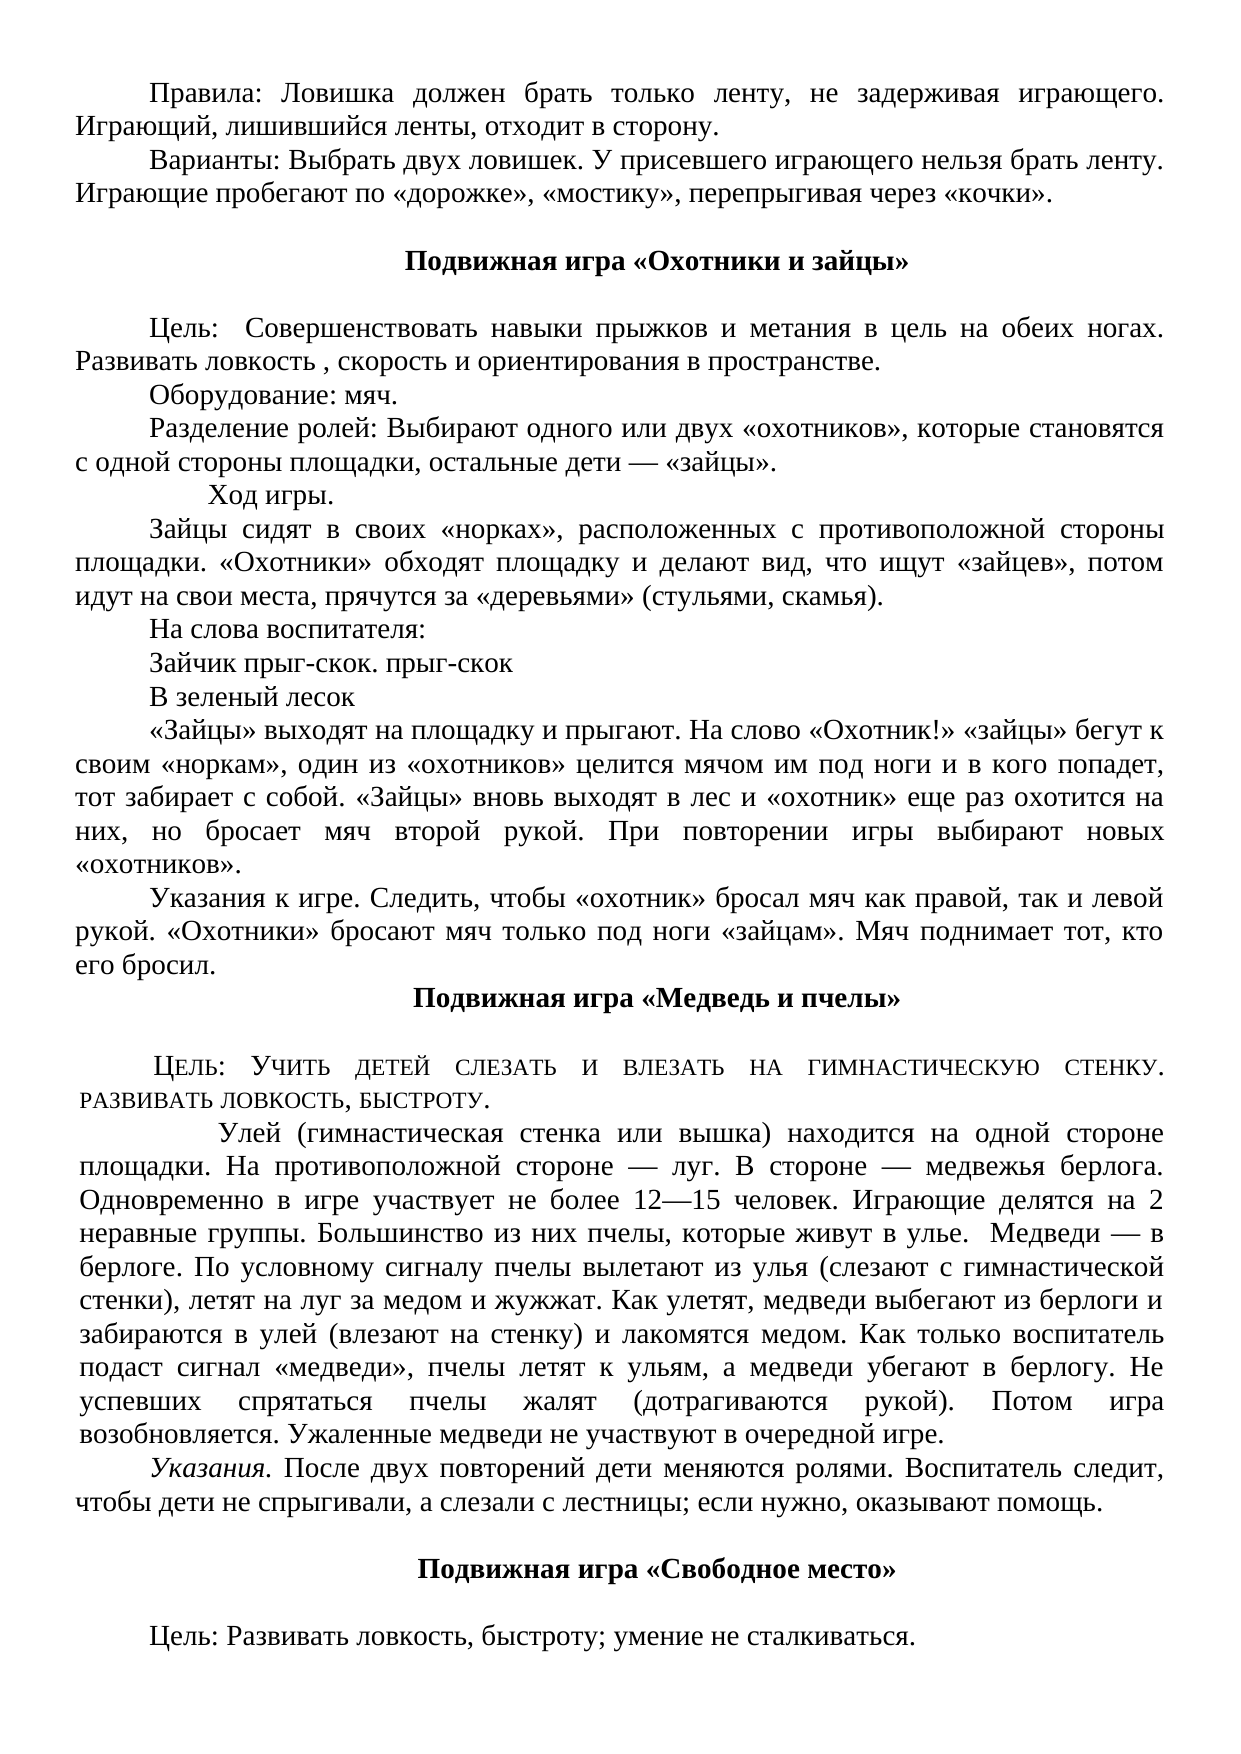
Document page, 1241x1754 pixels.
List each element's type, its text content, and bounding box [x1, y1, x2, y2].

text Зайчик прыг-скок. прыг-скок [75, 645, 1165, 679]
text Цель: Развивать ловкость, быстроту; умение не сталкиваться. [75, 1618, 1165, 1651]
text Оборудование: мяч. [75, 377, 1165, 410]
text Ход игры. [75, 477, 1165, 511]
text Подвижная игра «Медведь и пчелы» [75, 981, 1165, 1014]
text Улей (гимнастическая стенка или вышка) находится на одной стороне площадки. На противоположной стороне — луг. В стороне — медвежья берлога. Одновременно в игре участвует не более 12—15 человек. Играющие делятся на 2 неравные группы. Большинство из них пчелы, которые живут в улье. Медведи — в берлоге. По условному сигналу пчелы вылетают из улья (слезают с гимнастической стенки), летят на луг за медом и жужжат. Как улетят, медведи выбегают из берлоги и забираются в улей (влезают на стенку) и лакомятся медом. Как только воспитатель подаст сигнал «медведи», пчелы летят к ульям, а медведи убегают в берлогу. Не успевших спрятаться пчелы жалят (дотрагиваются рукой). Потом игра возобновляется. Ужаленные медведи не участвуют в очередной игре. [79, 1115, 1165, 1450]
text «Зайцы» выходят на площадку и прыгают. На слово «Охотник!» «зайцы» бегут к своим «норкам», один из «охотников» целится мячом им под ноги и в кого попадет, тот забирает с собой. «Зайцы» вновь выходят в лес и «охотник» еще раз охотится на них, но бросает мяч второй рукой. При повторении игры выбирают новых «охотников». [75, 712, 1165, 880]
text Зайцы сидят в своих «норках», расположенных с противоположной стороны площадки. «Охотники» обходят площадку и делают вид, что ищут «зайцев», потом идут на свои места, прячутся за «деревьями» (стульями, скамья). [75, 511, 1165, 612]
text Цель: Совершенствовать навыки прыжков и метания в цель на обеих ногах. Развивать ловкость , скорость и ориентирования в пространстве. [75, 310, 1165, 377]
text Указания. После двух повторений дети меняются ролями. Воспитатель следит, чтобы дети не спрыгивали, а слезали с лестницы; если нужно, оказывают помощь. [75, 1450, 1165, 1517]
text В зеленый лесок [75, 679, 1165, 712]
text Подвижная игра «Охотники и зайцы» [75, 243, 1165, 276]
text Цель: Учить детей слезать и влезать на гимнастическую стенку. развивать ловкость, быстроту. [79, 1048, 1165, 1115]
text Разделение ролей: Выбирают одного или двух «охотников», которые становятся с одной стороны площадки, остальные дети — «зайцы». [75, 410, 1165, 477]
text На слова воспитателя: [75, 612, 1165, 645]
text Варианты: Выбрать двух ловишек. У присевшего играющего нельзя брать ленту. Играющие пробегают по «дорожке», «мостику», перепрыгивая через «кочки». [75, 142, 1165, 209]
text Правила: Ловишка должен брать только ленту, не задерживая играющего. Играющий, лишившийся ленты, отходит в сторону. [75, 75, 1165, 142]
text Подвижная игра «Свободное место» [75, 1551, 1165, 1584]
text Указания к игре. Следить, чтобы «охотник» бросал мяч как правой, так и левой рукой. «Охотники» бросают мяч только под ноги «зайцам». Мяч поднимает тот, кто его бросил. [75, 880, 1165, 981]
